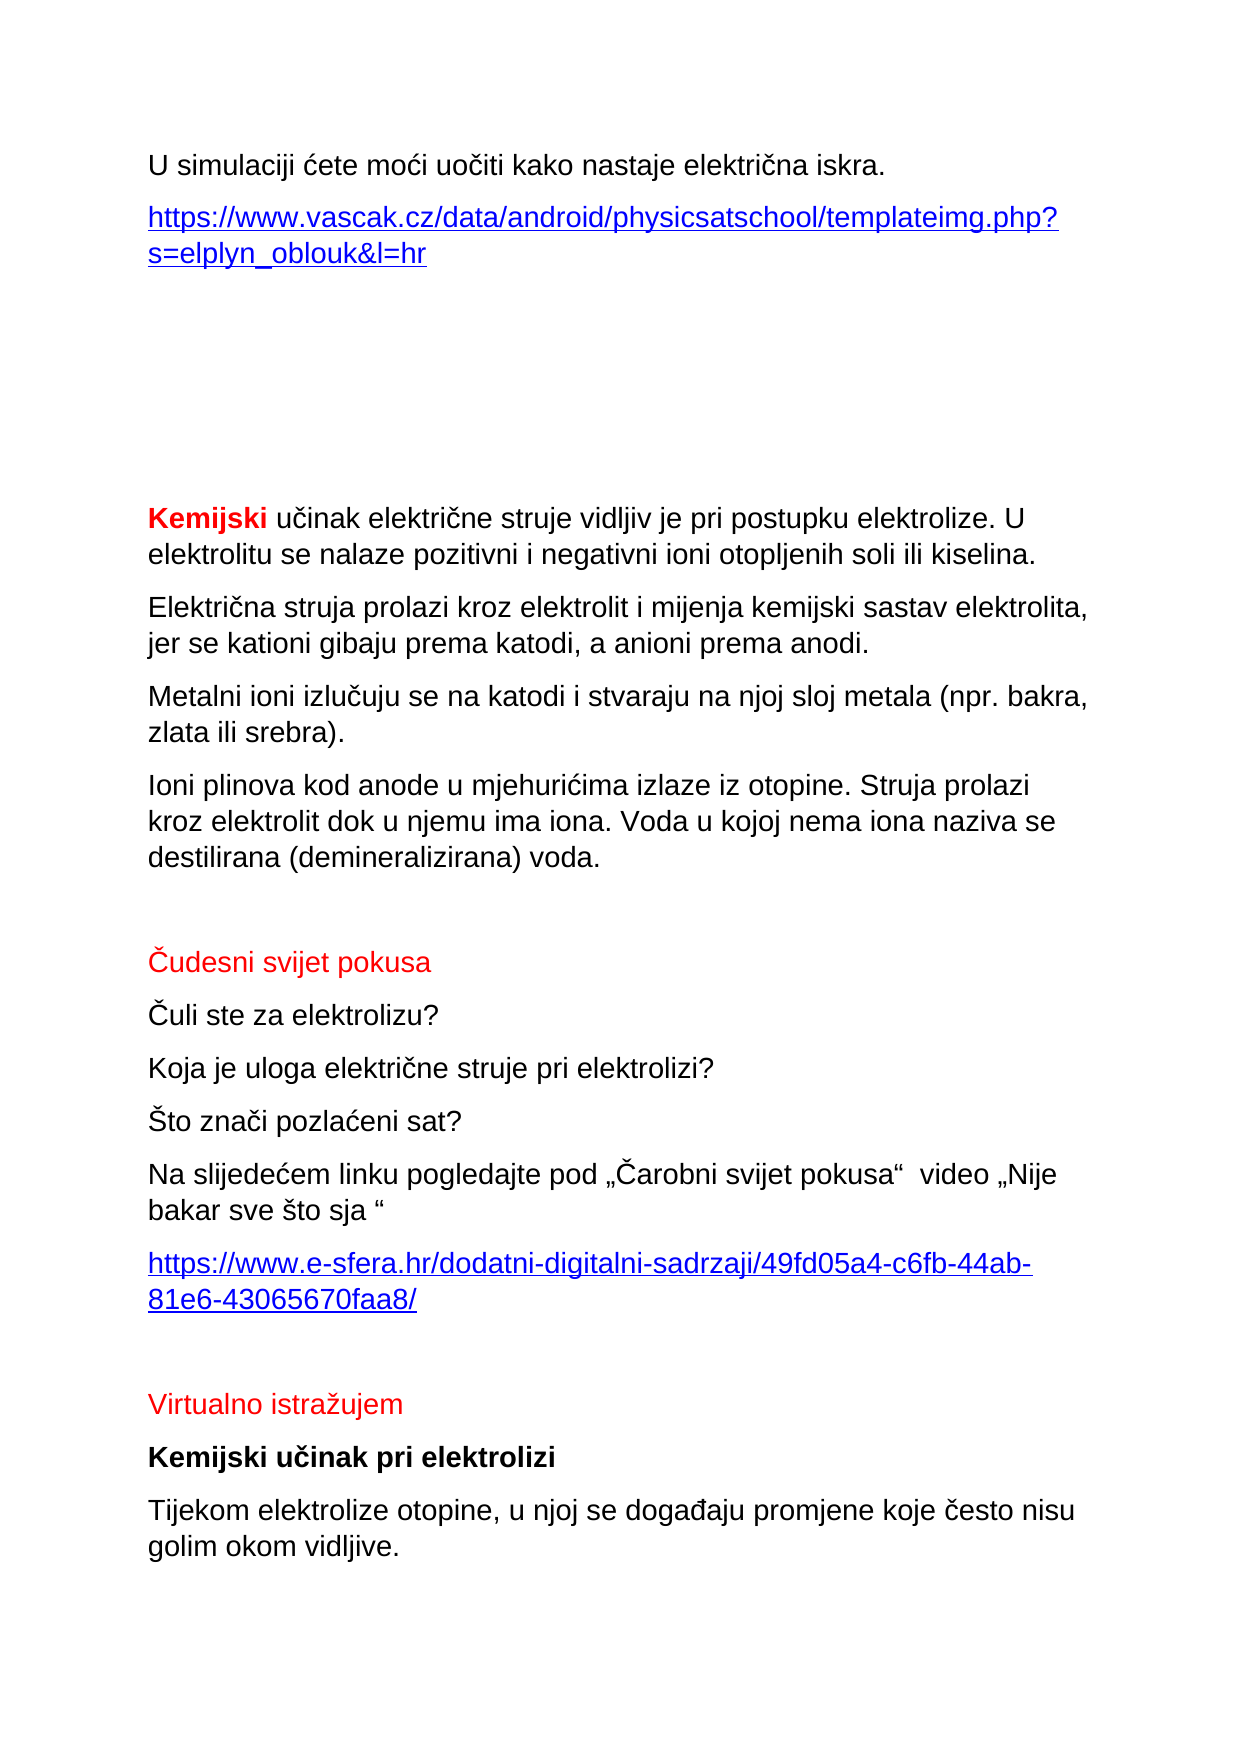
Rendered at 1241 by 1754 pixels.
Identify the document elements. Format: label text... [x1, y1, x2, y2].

text Kemijski učinak električne struje vidljiv je pri postupku elektrolize. U elektrolitu se nalaze pozitivni i negativni ioni otopljenih soli ili kiselina. [148, 501, 1093, 570]
text Kemijski učinak pri elektrolizi [148, 1440, 1093, 1474]
text Električna struja prolazi kroz elektrolit i mijenja kemijski sastav elektrolita, jer se kationi gibaju prema katodi, a anioni prema anodi. [148, 589, 1093, 659]
text Ioni plinova kod anode u mjehurićima izlaze iz otopine. Struja prolazi kroz elektrolit dok u njemu ima iona. Voda u kojoj nema iona naziva se destilirana (demineralizirana) voda. [148, 767, 1093, 873]
text Čudesni svijet pokusa [148, 945, 1093, 979]
text Tijekom elektrolize otopine, u njoj se događaju promjene koje često nisu golim okom vidljive. [148, 1493, 1093, 1563]
text Što znači pozlaćeni sat? [148, 1104, 1093, 1137]
text Na slijedećem linku pogledajte pod „Čarobni svijet pokusa“ video „Nije bakar sve što sja “ [148, 1157, 1093, 1226]
text https://www.vascak.cz/data/android/physicsatschool/templateimg.php?s=elplyn_oblouk&l=hr [148, 200, 1093, 270]
text Virtualno istražujem [148, 1387, 1093, 1421]
text Metalni ioni izlučuju se na katodi i stvaraju na njoj sloj metala (npr. bakra, zlata ili srebra). [148, 678, 1093, 748]
text https://www.e-sfera.hr/dodatni-digitalni-sadrzaji/49fd05a4-c6fb-44ab-81e6-43065670faa8/ [148, 1246, 1093, 1315]
text Čuli ste za elektrolizu? [148, 998, 1093, 1032]
text Koja je uloga električne struje pri elektrolizi? [148, 1051, 1093, 1084]
text U simulaciji ćete moći uočiti kako nastaje električna iskra. [148, 148, 1093, 181]
